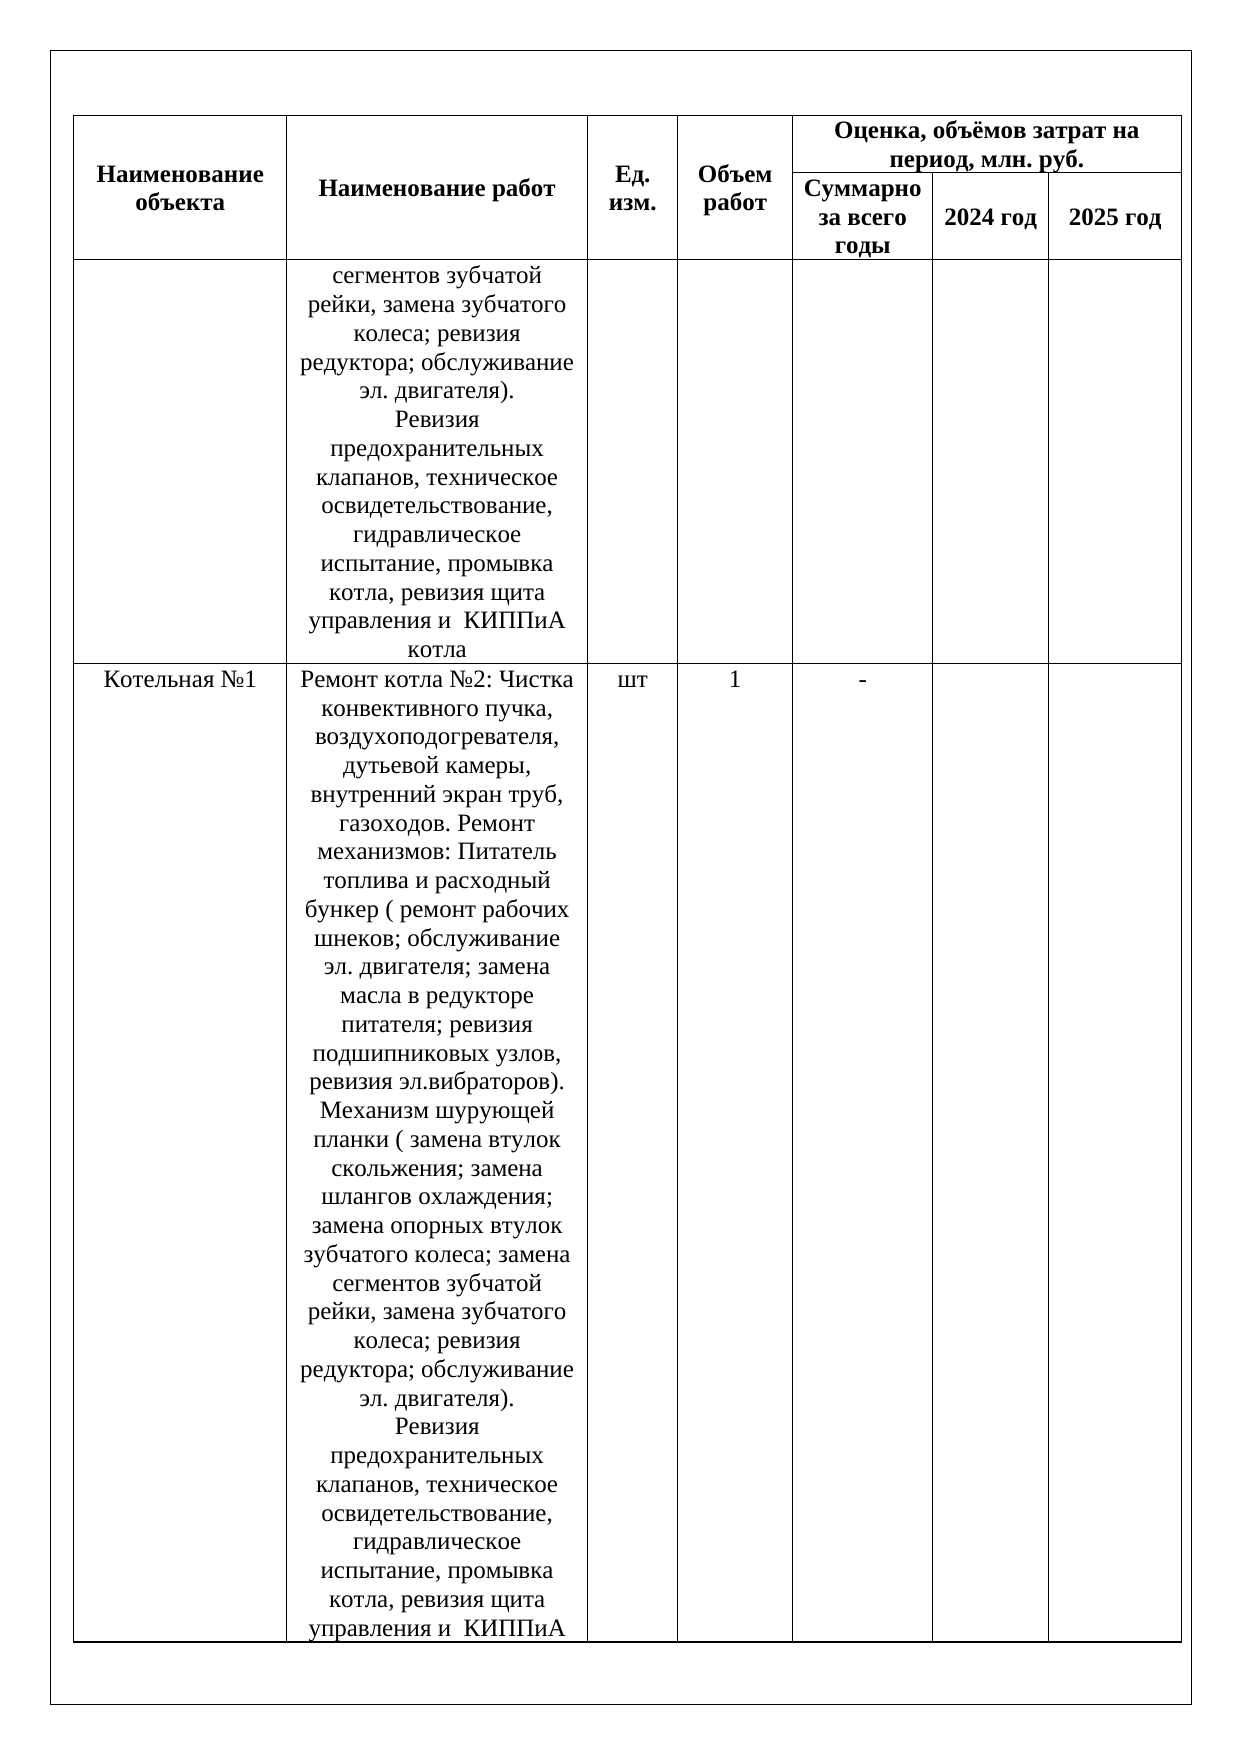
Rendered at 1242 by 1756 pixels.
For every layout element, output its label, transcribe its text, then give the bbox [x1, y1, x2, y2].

table_cell 2024 год [933, 173, 1048, 259]
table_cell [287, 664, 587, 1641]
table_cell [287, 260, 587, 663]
table_cell Суммарно за всего годы [793, 173, 932, 259]
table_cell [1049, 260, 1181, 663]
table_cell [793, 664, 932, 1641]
table_header Наименование работ [287, 116, 587, 259]
table_header Оценка, объёмов затрат на период, млн. руб. [793, 116, 1181, 172]
table_header Ед. изм. [588, 116, 677, 259]
table_header Объем работ [678, 116, 792, 259]
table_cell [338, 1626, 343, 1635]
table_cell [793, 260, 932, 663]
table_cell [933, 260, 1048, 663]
table_cell 2025 год [1049, 173, 1181, 259]
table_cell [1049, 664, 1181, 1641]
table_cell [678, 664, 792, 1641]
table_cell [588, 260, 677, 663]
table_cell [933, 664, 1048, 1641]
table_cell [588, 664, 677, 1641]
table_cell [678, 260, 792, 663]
table_header Наименование объекта [74, 116, 286, 259]
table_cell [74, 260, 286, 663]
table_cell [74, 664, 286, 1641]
